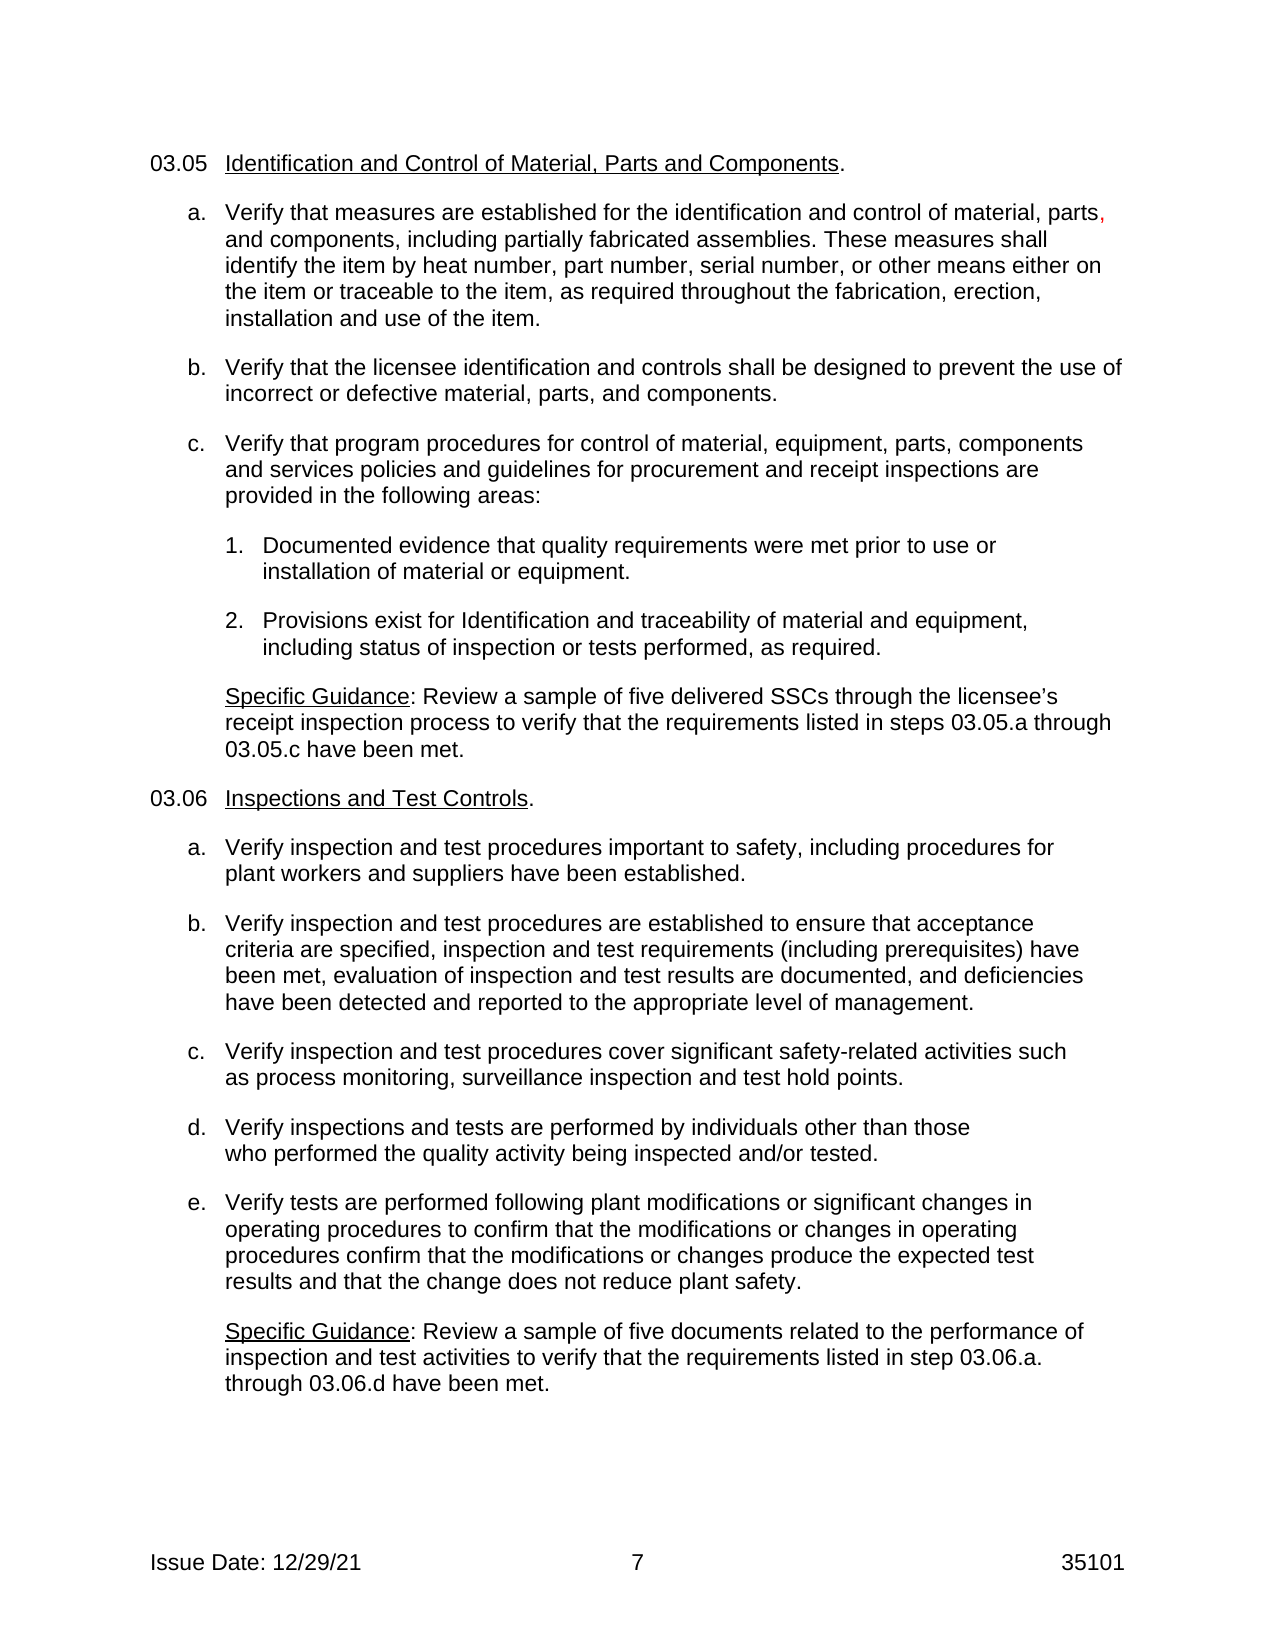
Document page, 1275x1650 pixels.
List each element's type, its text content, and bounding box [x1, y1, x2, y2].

subtitle 03.06 Inspections and Test Controls. [150, 785, 1125, 811]
list Verify inspection and test procedures cover significant safety-related activities such as process monitoring, surveillance inspection and test hold points. [187, 1038, 1089, 1091]
list Verify inspections and tests are performed by individuals other than those who performed the quality activity being inspected and/or tested. [187, 1114, 1010, 1166]
text Specific Guidance: Review a sample of five documents related to the performance of inspection and test activities to verify that the requirements listed in step 03.06.a. through 03.06.d have been met. [225, 1318, 1125, 1397]
list Verify that measures are established for the identification and control of material, parts, and components, including partially fabricated assemblies. These measures shall identify the item by heat number, part number, serial number, or other means either on the item or traceable to the item, as required throughout the fabrication, erection, installation and use of the item. [187, 199, 1125, 331]
list Verify tests are performed following plant modifications or significant changes in operating procedures to confirm that the modifications or changes in operating procedures confirm that the modifications or changes produce the expected test results and that the change does not reduce plant safety. [187, 1189, 1099, 1295]
list Verify that the licensee identification and controls shall be designed to prevent the use of incorrect or defective material, parts, and components. [187, 354, 1125, 407]
subtitle 03.05 Identification and Control of Material, Parts and Components. [150, 150, 1125, 176]
list Verify that program procedures for control of material, equipment, parts, components and services policies and guidelines for procurement and receipt inspections are provided in the following areas: [187, 429, 1125, 509]
list Documented evidence that quality requirements were met prior to use or installation of material or equipment. [225, 532, 1025, 584]
list Verify inspection and test procedures are established to ensure that acceptance criteria are specified, inspection and test requirements (including prerequisites) have been met, evaluation of inspection and test results are documented, and deficiencies have been detected and reported to the appropriate level of management. [187, 910, 1104, 1015]
text Specific Guidance: Review a sample of five delivered SSCs through the licensee’s receipt inspection process to verify that the requirements listed in steps 03.05.a through 03.05.c have been met. [225, 683, 1125, 762]
list Provisions exist for Identification and traceability of material and equipment, including status of inspection or tests performed, as required. [225, 607, 1057, 660]
list Verify inspection and test procedures important to safety, including procedures for plant workers and suppliers have been established. [187, 834, 1102, 887]
